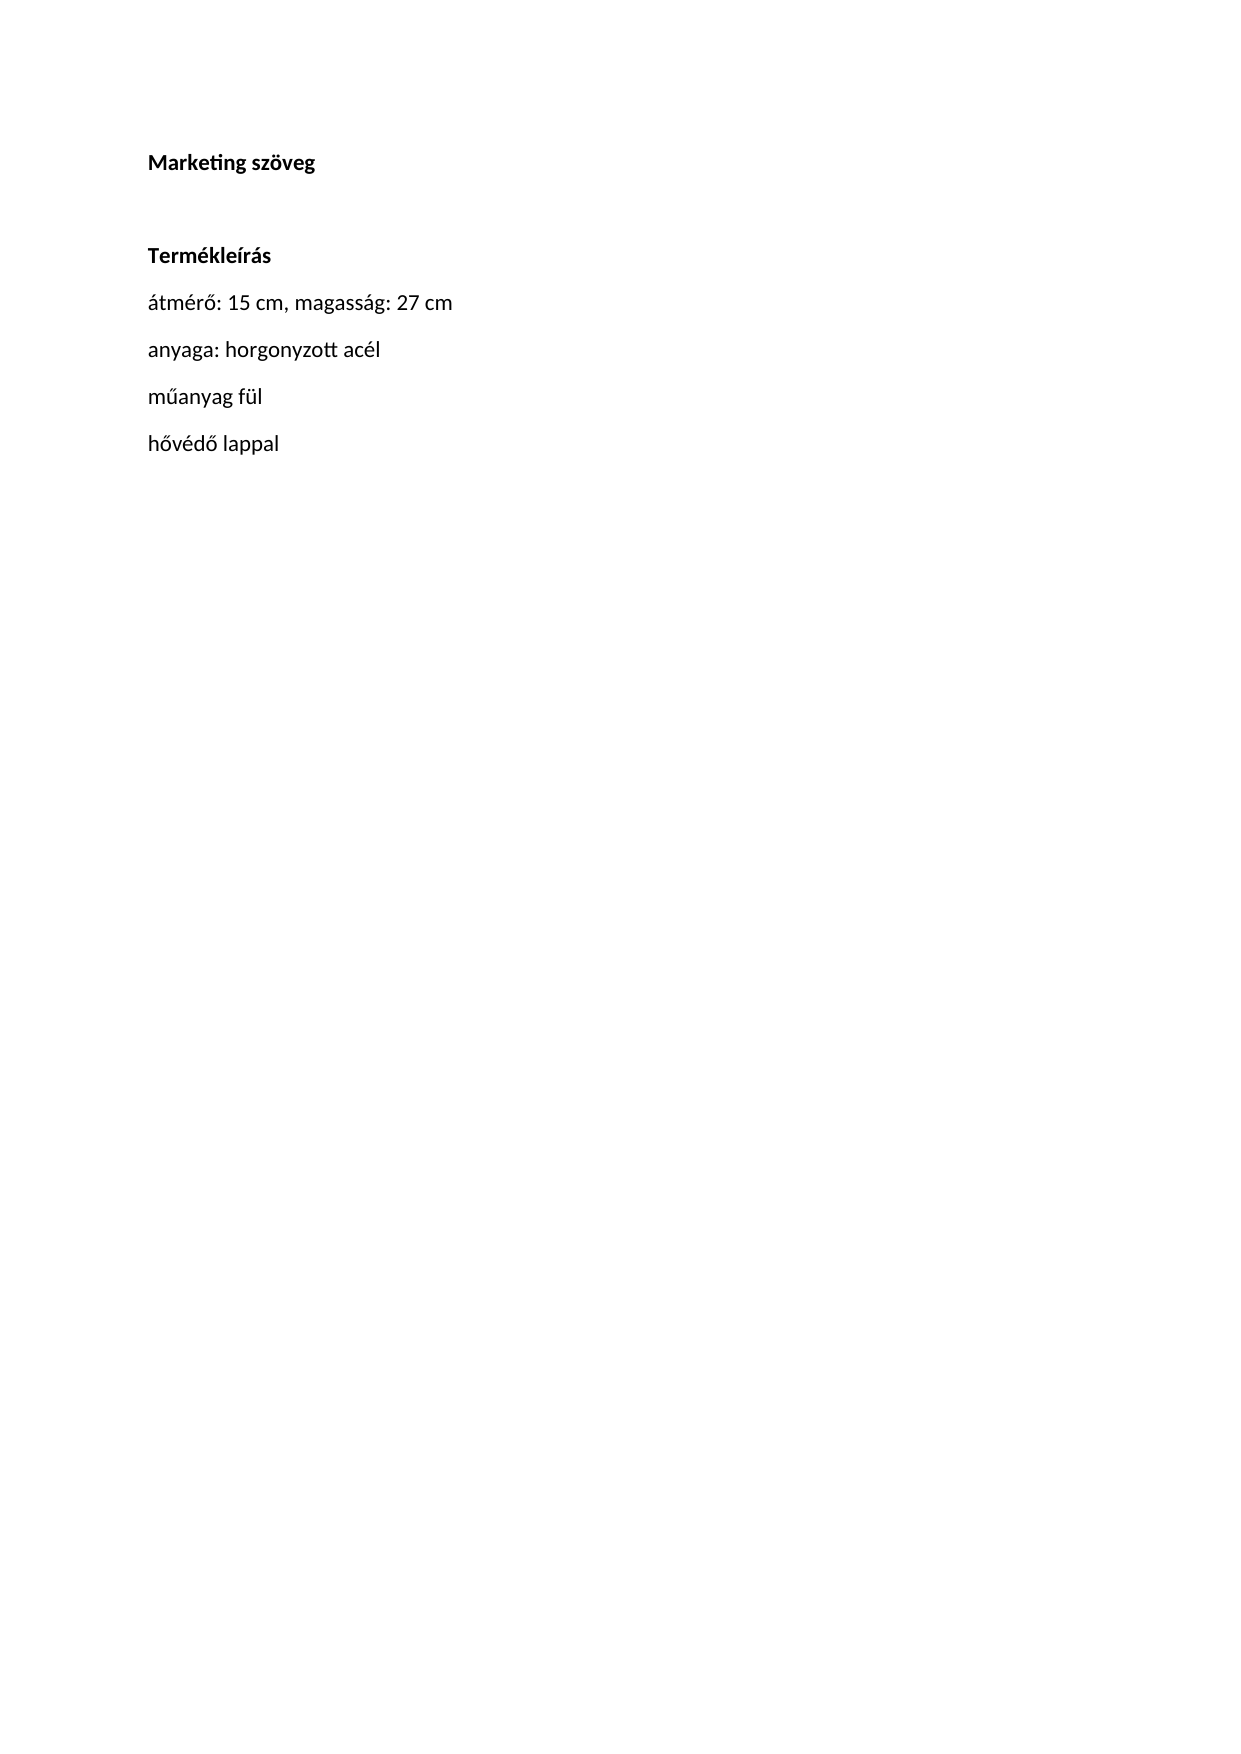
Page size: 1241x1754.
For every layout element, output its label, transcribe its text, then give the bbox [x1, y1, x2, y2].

text műanyag fül [148, 382, 1093, 410]
text Marketing szöveg [148, 148, 1093, 176]
text hővédő lappal [148, 429, 1093, 457]
text átmérő: 15 cm, magasság: 27 cm [148, 288, 1093, 316]
text Termékleírás [148, 241, 1093, 269]
text anyaga: horgonyzott acél [148, 335, 1093, 363]
